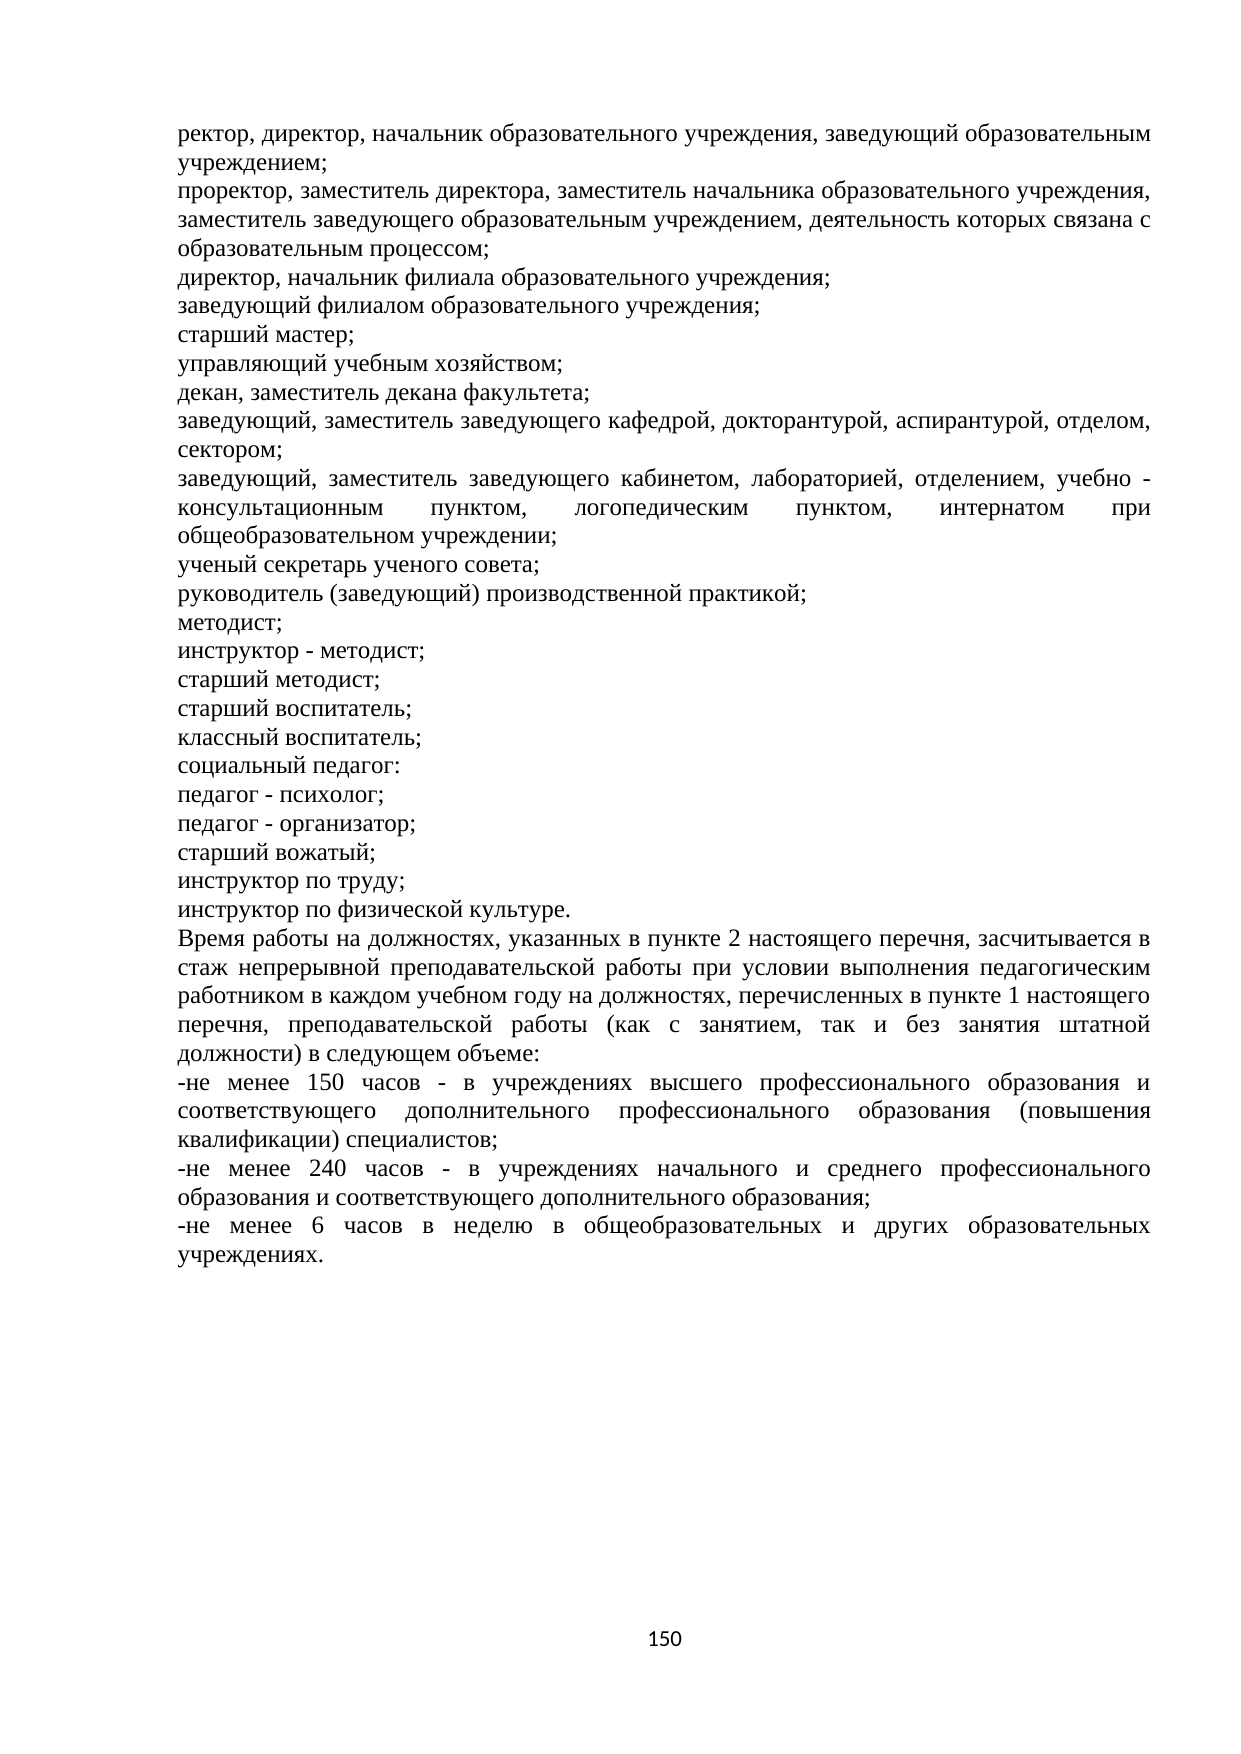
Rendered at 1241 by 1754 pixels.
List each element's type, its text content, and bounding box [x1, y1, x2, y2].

text управляющий учебным хозяйством; [177, 348, 1152, 377]
text руководитель (заведующий) производственной практикой; [177, 578, 1152, 607]
text педагог - психолог; [177, 779, 1152, 808]
text социальный педагог: [177, 751, 1152, 779]
text старший методист; [177, 664, 1152, 693]
text заведующий, заместитель заведующего кафедрой, докторантурой, аспирантурой, отделом, сектором; [177, 406, 1152, 463]
text -не менее 150 часов - в учреждениях высшего профессионального образования и соответствующего дополнительного профессионального образования (повышения квалификации) специалистов; [177, 1067, 1152, 1153]
text проректор, заместитель директора, заместитель начальника образовательного учреждения, заместитель заведующего образовательным учреждением, деятельность которых связана с образовательным процессом; [177, 176, 1152, 262]
text старший вожатый; [177, 837, 1152, 866]
text старший воспитатель; [177, 693, 1152, 722]
text Время работы на должностях, указанных в пункте 2 настоящего перечня, засчитывается в стаж непрерывной преподавательской работы при условии выполнения педагогическим работником в каждом учебном году на должностях, перечисленных в пункте 1 настоящего перечня, преподавательской работы (как с занятием, так и без занятия штатной должности) в следующем объеме: [177, 923, 1152, 1067]
text декан, заместитель декана факультета; [177, 377, 1152, 406]
text директор, начальник филиала образовательного учреждения; [177, 262, 1152, 291]
text заведующий, заместитель заведующего кабинетом, лабораторией, отделением, учебно - консультационным пунктом, логопедическим пунктом, интернатом при общеобразовательном учреждении; [177, 463, 1152, 549]
text методист; [177, 607, 1152, 636]
text инструктор по физической культуре. [177, 894, 1152, 923]
text заведующий филиалом образовательного учреждения; [177, 291, 1152, 319]
text инструктор - методист; [177, 636, 1152, 664]
text ученый секретарь ученого совета; [177, 549, 1152, 578]
text -не менее 240 часов - в учреждениях начального и среднего профессионального образования и соответствующего дополнительного образования; [177, 1153, 1152, 1211]
text педагог - организатор; [177, 808, 1152, 837]
text ректор, директор, начальник образовательного учреждения, заведующий образовательным учреждением; [177, 118, 1152, 176]
text -не менее 6 часов в неделю в общеобразовательных и других образовательных учреждениях. [177, 1211, 1152, 1268]
text классный воспитатель; [177, 722, 1152, 751]
text старший мастер; [177, 319, 1152, 348]
text инструктор по труду; [177, 866, 1152, 894]
